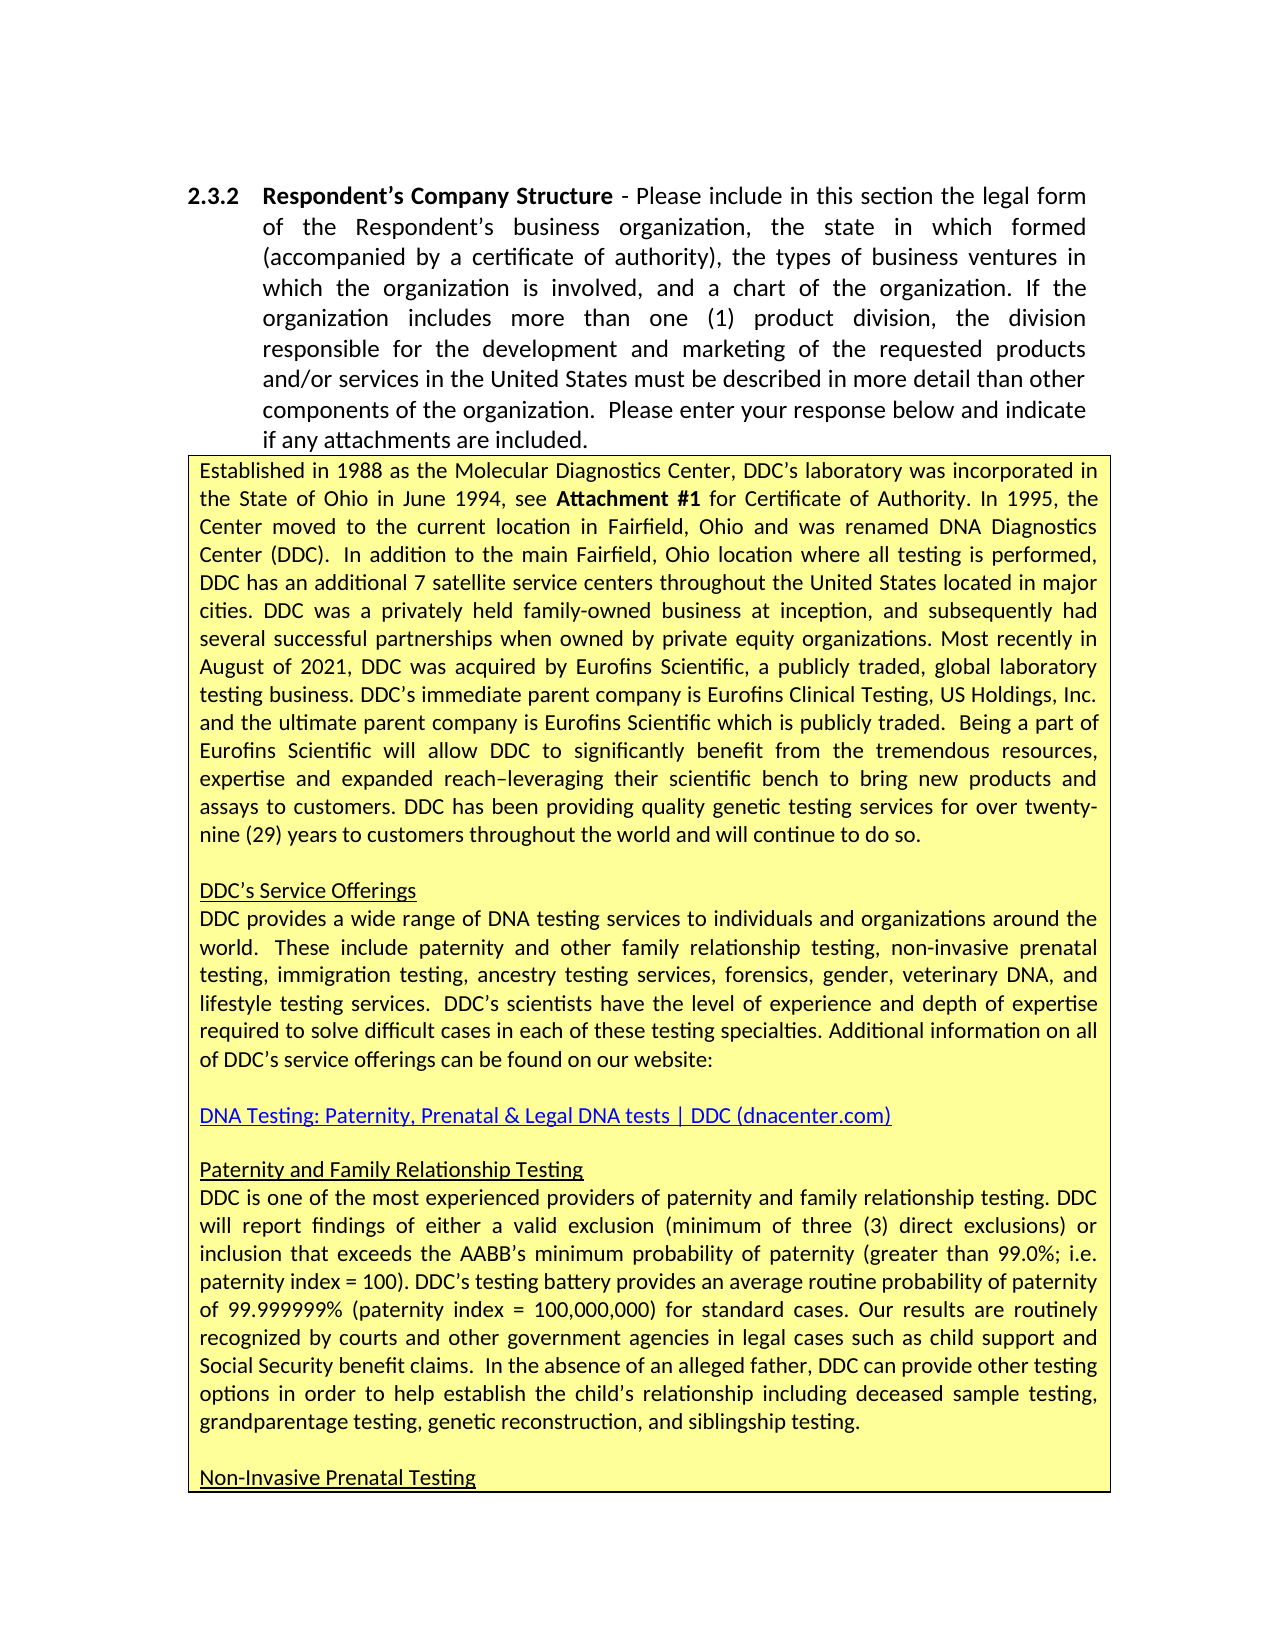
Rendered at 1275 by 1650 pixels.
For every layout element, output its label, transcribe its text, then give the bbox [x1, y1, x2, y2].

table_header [189, 456, 1110, 1491]
list Respondent’s Company Structure - Please include in this section the legal form of the Respondent’s business organization, the state in which formed (accompanied by a certificate of authority), the types of business ventures in which the organization is involved, and a chart of the organization. If the organization includes more than one (1) product division, the division responsible for the development and marketing of the requested products and/or services in the United States must be described in more detail than other components of the organization. Please enter your response below and indicate if any attachments are included. [187, 181, 1087, 455]
